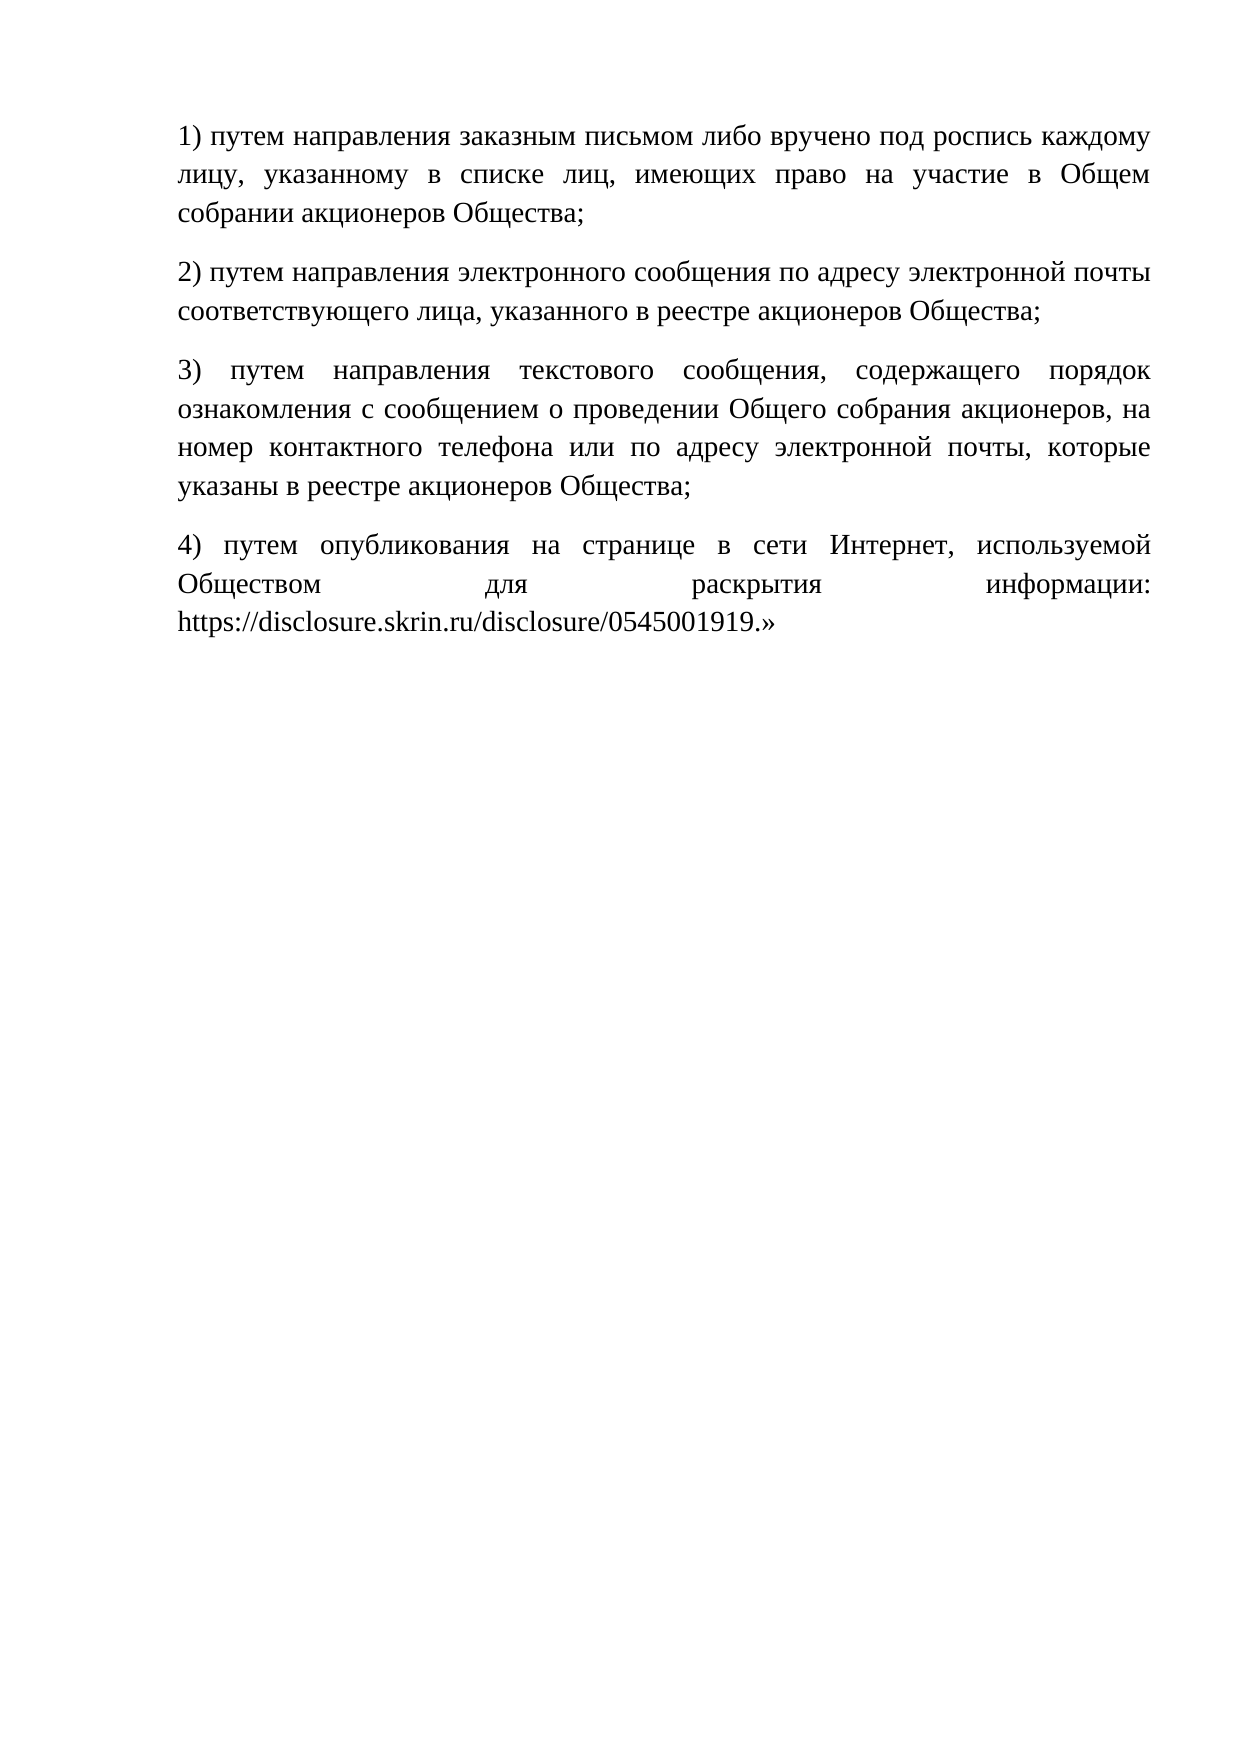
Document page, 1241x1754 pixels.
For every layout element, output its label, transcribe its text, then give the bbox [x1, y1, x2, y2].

text 1) путем направления заказным письмом либо вручено под роспись каждому лицу, указанному в списке лиц, имеющих право на участие в Общем собрании акционеров Общества; [177, 118, 1152, 229]
text 3) путем направления текстового сообщения, содержащего порядок ознакомления с сообщением о проведении Общего собрания акционеров, на номер контактного телефона или по адресу электронной почты, которые указаны в реестре акционеров Общества; [177, 352, 1152, 502]
text 2) путем направления электронного сообщения по адресу электронной почты соответствующего лица, указанного в реестре акционеров Общества; [177, 254, 1152, 327]
text 4) путем опубликования на странице в сети Интернет, используемой Обществом для раскрытия информации: https://disclosure.skrin.ru/disclosure/0545001919.» [177, 527, 1152, 638]
